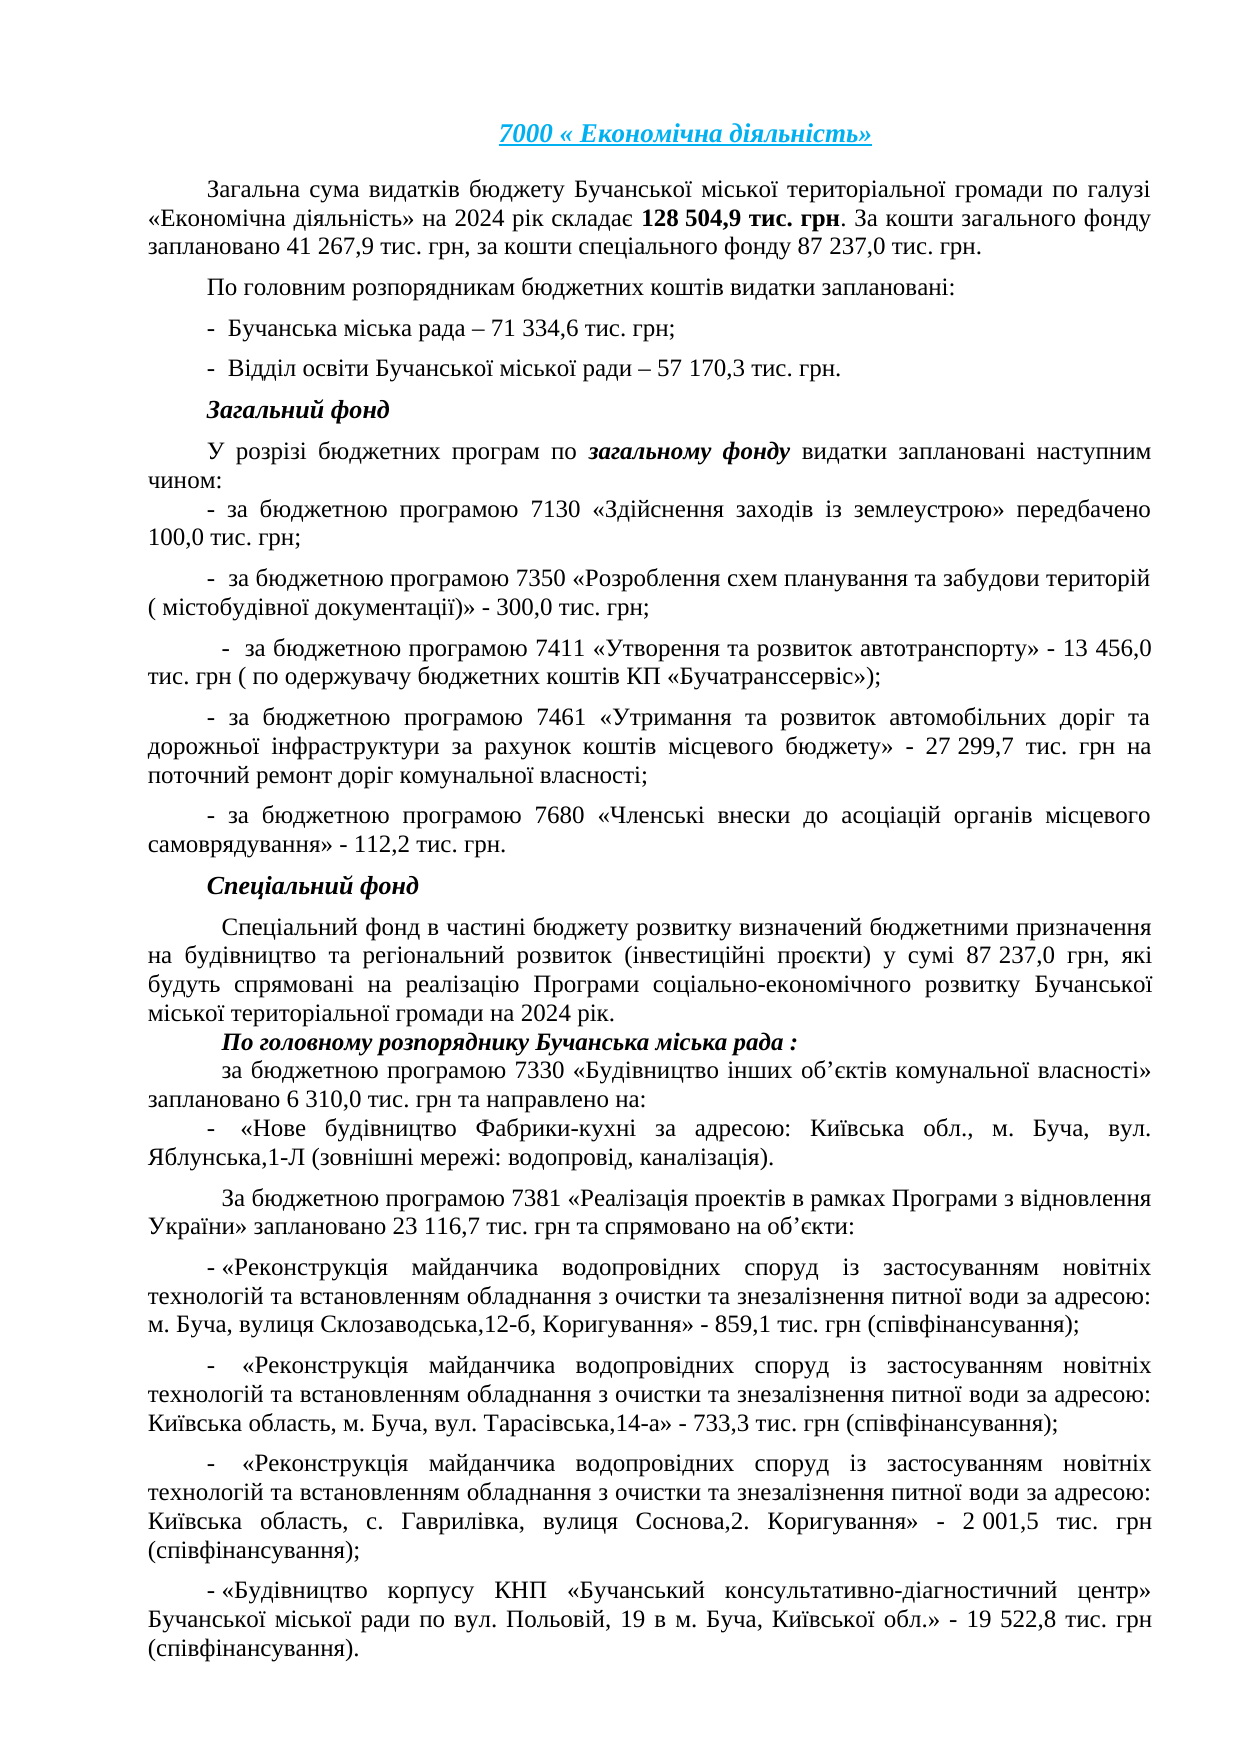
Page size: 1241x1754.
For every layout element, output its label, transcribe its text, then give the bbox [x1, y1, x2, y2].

text 7000 « Економічна діяльність» [148, 117, 1152, 148]
text Спеціальний фонд [148, 870, 1152, 900]
list «Реконструкція майданчика водопровідних споруд із застосуванням новітніх технологій та встановленням обладнання з очистки та знезалізнення питної води за адресою: Київська область, м. Буча, вул. Тарасівська,14-а» - 733,3 тис. грн (співфінансування); [148, 1350, 1152, 1437]
text - за бюджетною програмою 7680 «Членські внески до асоціацій органів місцевого самоврядування» - 112,2 тис. грн. [148, 800, 1152, 858]
list Бучанська міська рада – 71 334,6 тис. грн; [148, 313, 1152, 342]
text за бюджетною програмою 7330 «Будівництво інших об’єктів комунальної власності» заплановано 6 310,0 тис. грн та направлено на: [148, 1056, 1152, 1113]
list «Реконструкція майданчика водопровідних споруд із застосуванням новітніх технологій та встановленням обладнання з очистки та знезалізнення питної води за адресою: Київська область, с. Гаврилівка, вулиця Соснова,2. Коригування» - 2 001,5 тис. грн (співфінансування); [148, 1448, 1152, 1563]
text У розрізі бюджетних програм по загальному фонду видатки заплановані наступним чином: [148, 436, 1152, 494]
text По головним розпорядникам бюджетних коштів видатки заплановані: [148, 272, 1152, 301]
list Відділ освіти Бучанської міської ради – 57 170,3 тис. грн. [148, 353, 1152, 382]
list «Нове будівництво Фабрики-кухні за адресою: Київська обл., м. Буча, вул. Яблунська,1-Л (зовнішні мережі: водопровід, каналізація). [148, 1113, 1152, 1171]
text Спеціальний фонд в частині бюджету розвитку визначений бюджетними призначення на будівництво та регіональний розвиток (інвестиційні проєкти) у сумі 87 237,0 грн, які будуть спрямовані на реалізацію Програми соціально-економічного розвитку Бучанської міської територіальної громади на 2024 рік. [148, 912, 1152, 1027]
list «Реконструкція майданчика водопровідних споруд із застосуванням новітніх технологій та встановленням обладнання з очистки та знезалізнення питної води за адресою: м. Буча, вулиця Склозаводська,12-б, Коригування» - 859,1 тис. грн (співфінансування); [148, 1252, 1152, 1338]
text За бюджетною програмою 7381 «Реалізація проектів в рамках Програми з відновлення України» заплановано 23 116,7 тис. грн та спрямовано на об’єкти: [148, 1183, 1152, 1240]
text Загальна сума видатків бюджету Бучанської міської територіальної громади по галузі «Економічна діяльність» на 2024 рік складає 128 504,9 тис. грн. За кошти загального фонду заплановано 41 267,9 тис. грн, за кошти спеціального фонду 87 237,0 тис. грн. [148, 174, 1152, 260]
list «Будівництво корпусу КНП «Бучанський консультативно-діагностичний центр» Бучанської міської ради по вул. Польовій, 19 в м. Буча, Київської обл.» - 19 522,8 тис. грн (співфінансування). [148, 1576, 1152, 1662]
text - за бюджетною програмою 7461 «Утримання та розвиток автомобільних доріг та дорожньої інфраструктури за рахунок коштів місцевого бюджету» - 27 299,7 тис. грн на поточний ремонт доріг комунальної власності; [148, 702, 1152, 788]
text - за бюджетною програмою 7411 «Утворення та розвиток автотранспорту» - 13 456,0 тис. грн ( по одержувачу бюджетних коштів КП «Бучатранссервіс»); [148, 633, 1152, 690]
text - за бюджетною програмою 7350 «Розроблення схем планування та забудови територій ( містобудівної документації)» - 300,0 тис. грн; [148, 563, 1152, 621]
text Загальний фонд [148, 394, 1152, 424]
text - за бюджетною програмою 7130 «Здійснення заходів із землеустрою» передбачено 100,0 тис. грн; [148, 494, 1152, 551]
text По головному розпоряднику Бучанська міська рада : [148, 1027, 1152, 1056]
